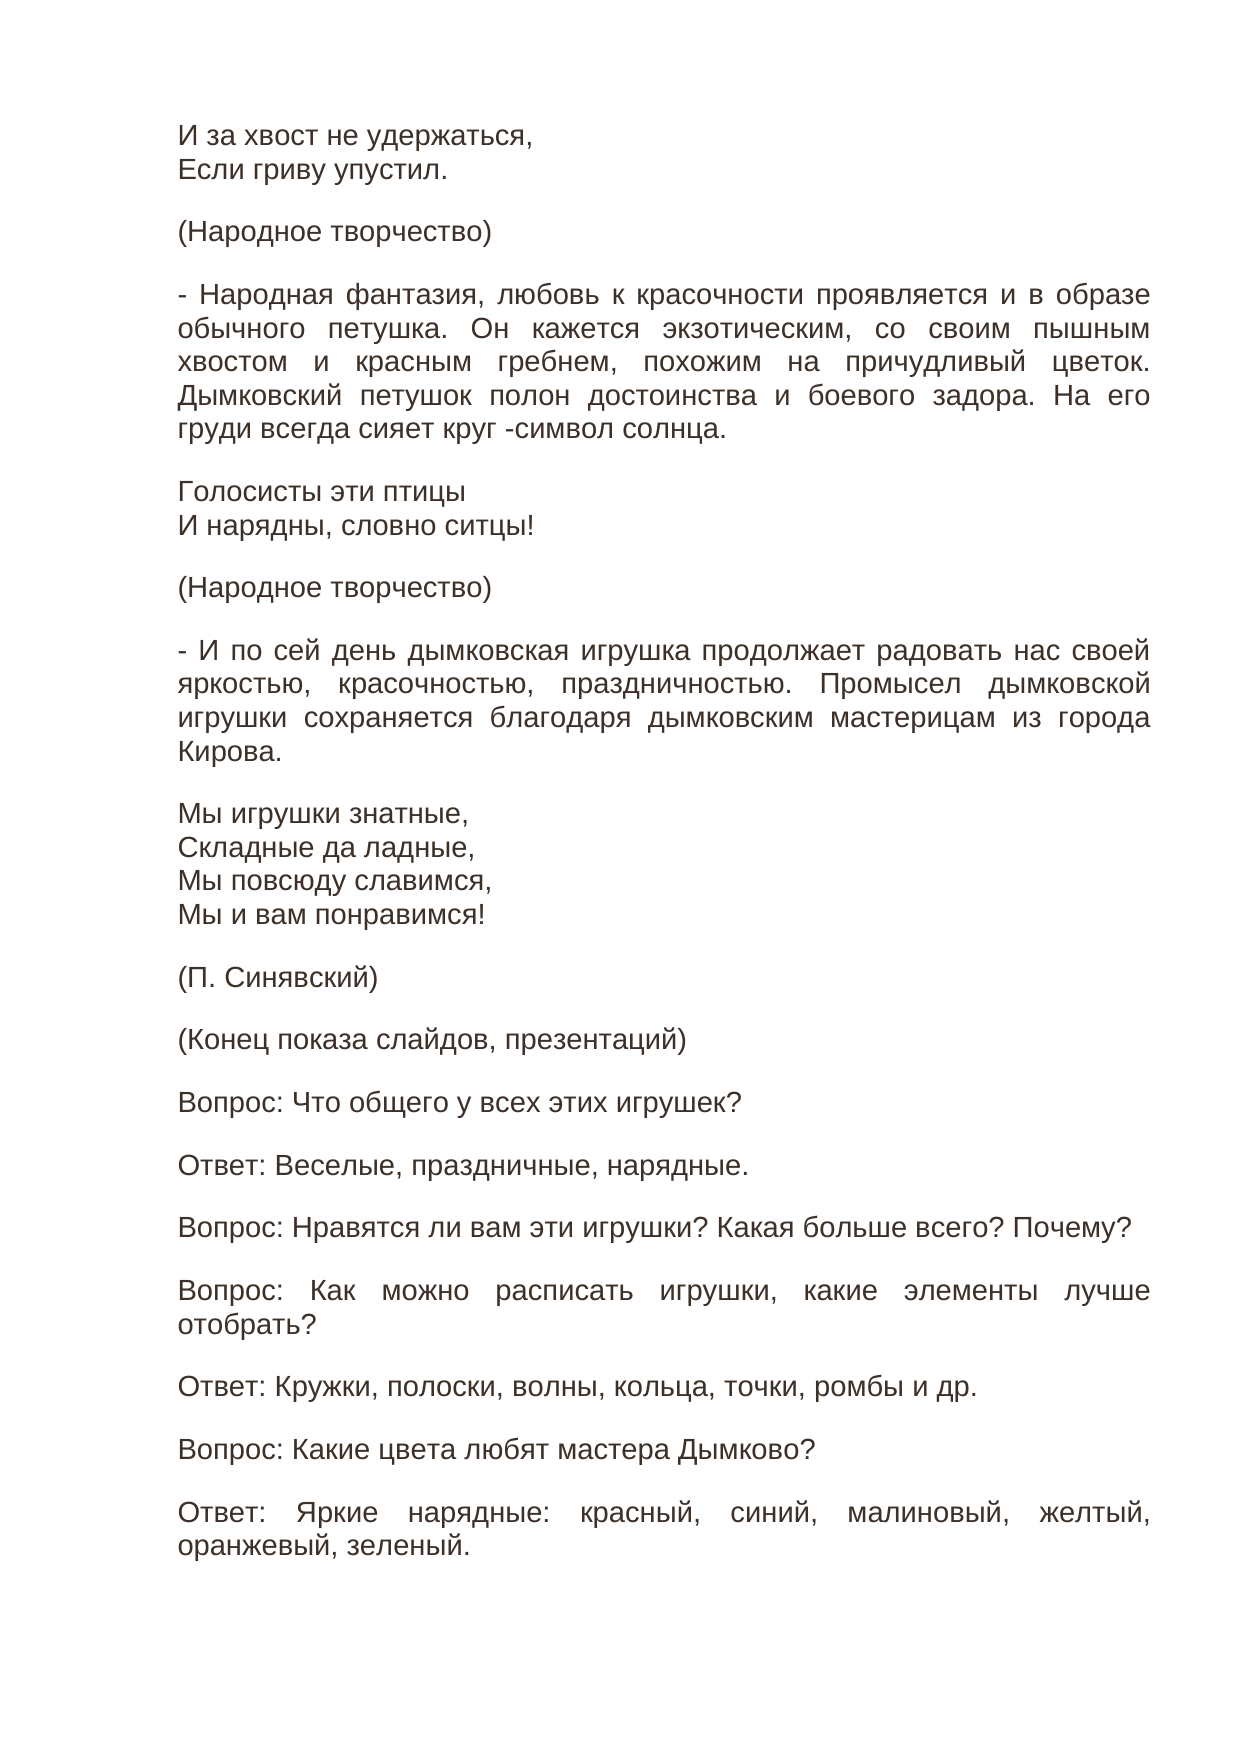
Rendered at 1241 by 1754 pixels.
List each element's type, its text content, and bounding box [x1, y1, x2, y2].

text (Конец показа слайдов, презентаций) [177, 1022, 1152, 1056]
text Мы игрушки знатные, Складные да ладные, Мы повсюду славимся, Мы и вам понравимся! [177, 796, 1152, 930]
text Вопрос: Что общего у всех этих игрушек? [177, 1085, 1152, 1118]
text (Народное творчество) [177, 570, 1152, 604]
text (Народное творчество) [177, 214, 1152, 248]
text Вопрос: Как можно расписать игрушки, какие элементы лучше отобрать? [177, 1273, 1152, 1340]
text (П. Синявский) [177, 959, 1152, 993]
text - И по сей день дымковская игрушка продолжает радовать нас своей яркостью, красочностью, праздничностью. Промысел дымковской игрушки сохраняется благодаря дымковским мастерицам из города Кирова. [177, 633, 1152, 767]
text Вопрос: Нравятся ли вам эти игрушки? Какая больше всего? Почему? [177, 1210, 1152, 1244]
text Вопрос: Какие цвета любят мастера Дымково? [177, 1432, 1152, 1466]
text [177, 118, 1152, 185]
text Ответ: Кружки, полоски, волны, кольца, точки, ромбы и др. [177, 1369, 1152, 1403]
text Ответ: Веселые, праздничные, нарядные. [177, 1148, 1152, 1181]
text Ответ: Яркие нарядные: красный, синий, малиновый, желтый, оранжевый, зеленый. [177, 1495, 1152, 1562]
text Голосисты эти птицы И нарядны, словно ситцы! [177, 474, 1152, 541]
text - Народная фантазия, любовь к красочности проявляется и в образе обычного петушка. Он кажется экзотическим, со своим пышным хвостом и красным гребнем, похожим на причудливый цветок. Дымковский петушок полон достоинства и боевого задора. На его груди всегда сияет круг -символ солнца. [177, 277, 1152, 445]
